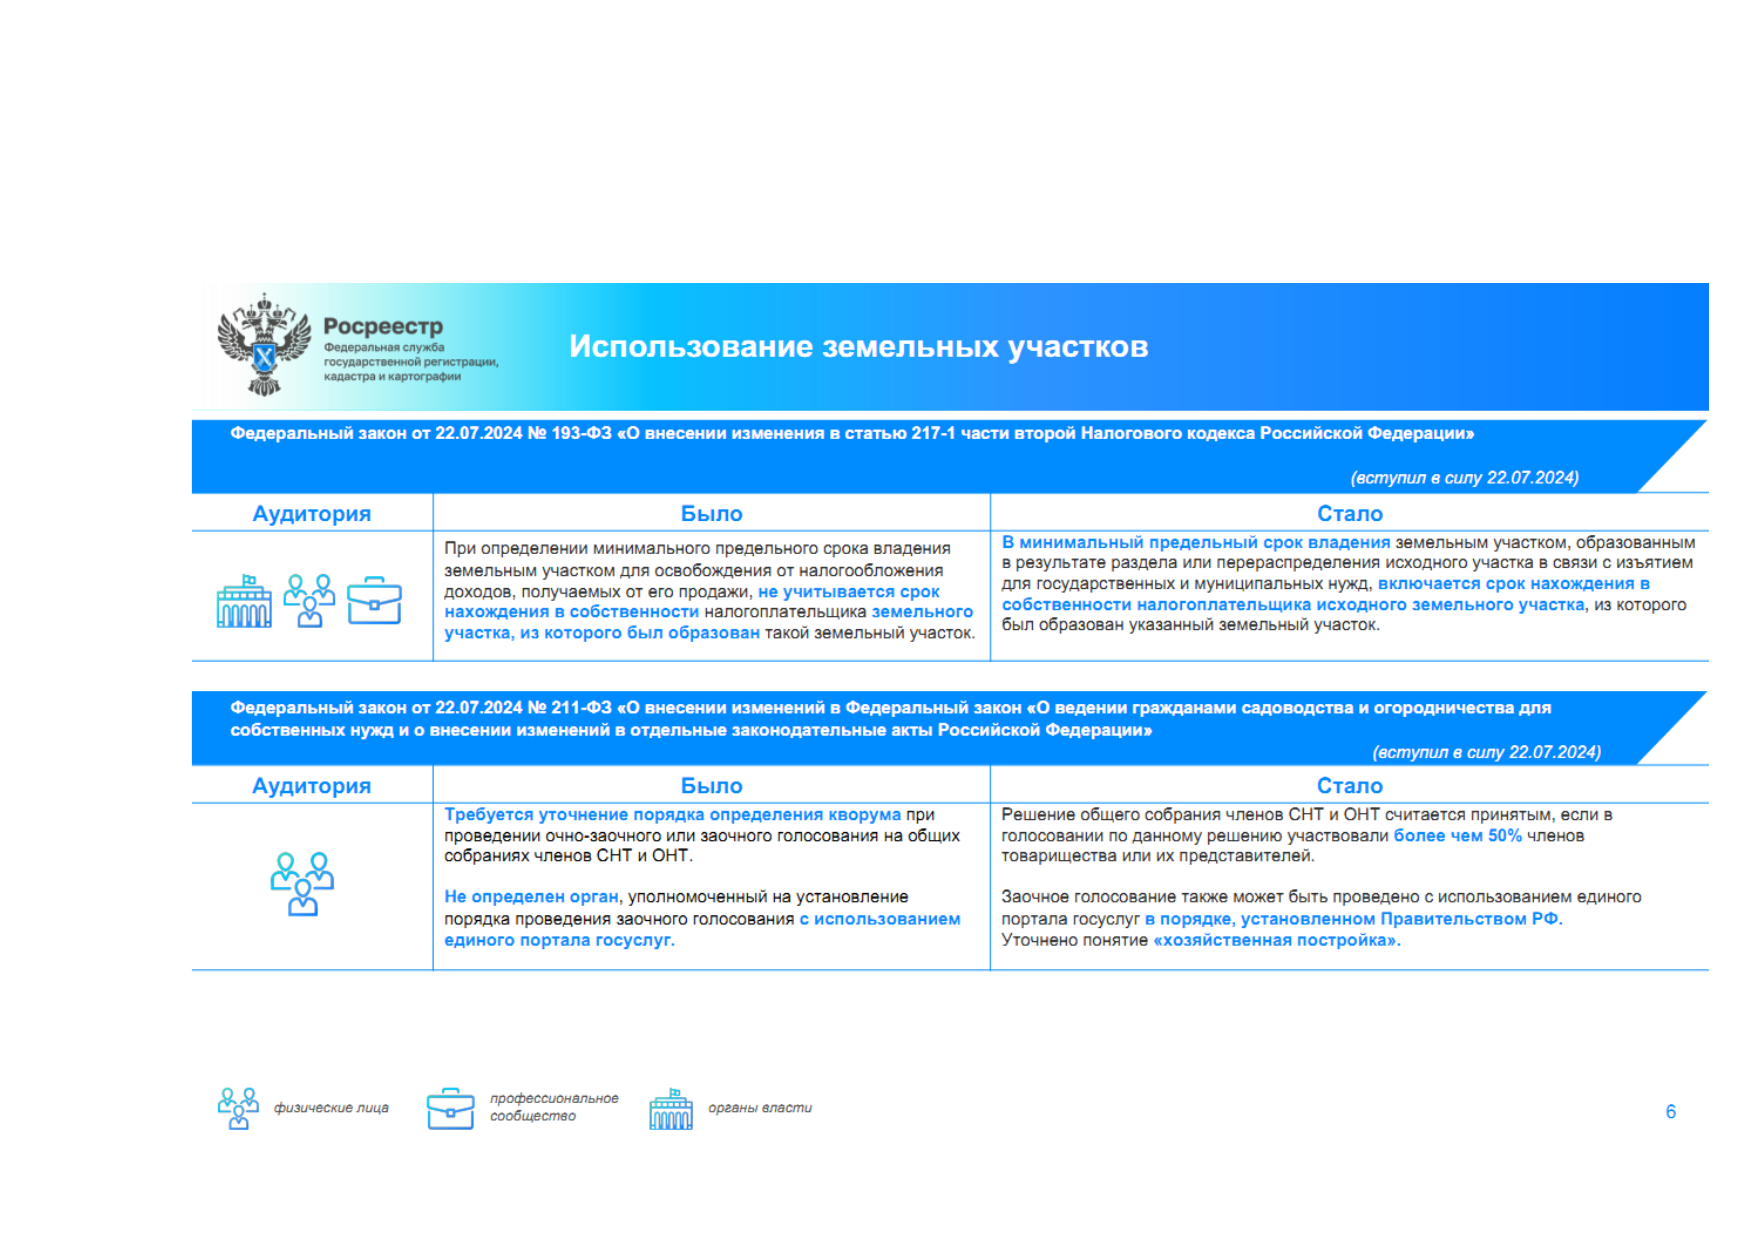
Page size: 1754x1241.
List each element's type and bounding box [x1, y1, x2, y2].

picture [669, 341, 685, 356]
picture [191, 283, 1709, 1137]
picture [688, 340, 720, 357]
picture [648, 341, 665, 356]
picture [723, 341, 739, 356]
